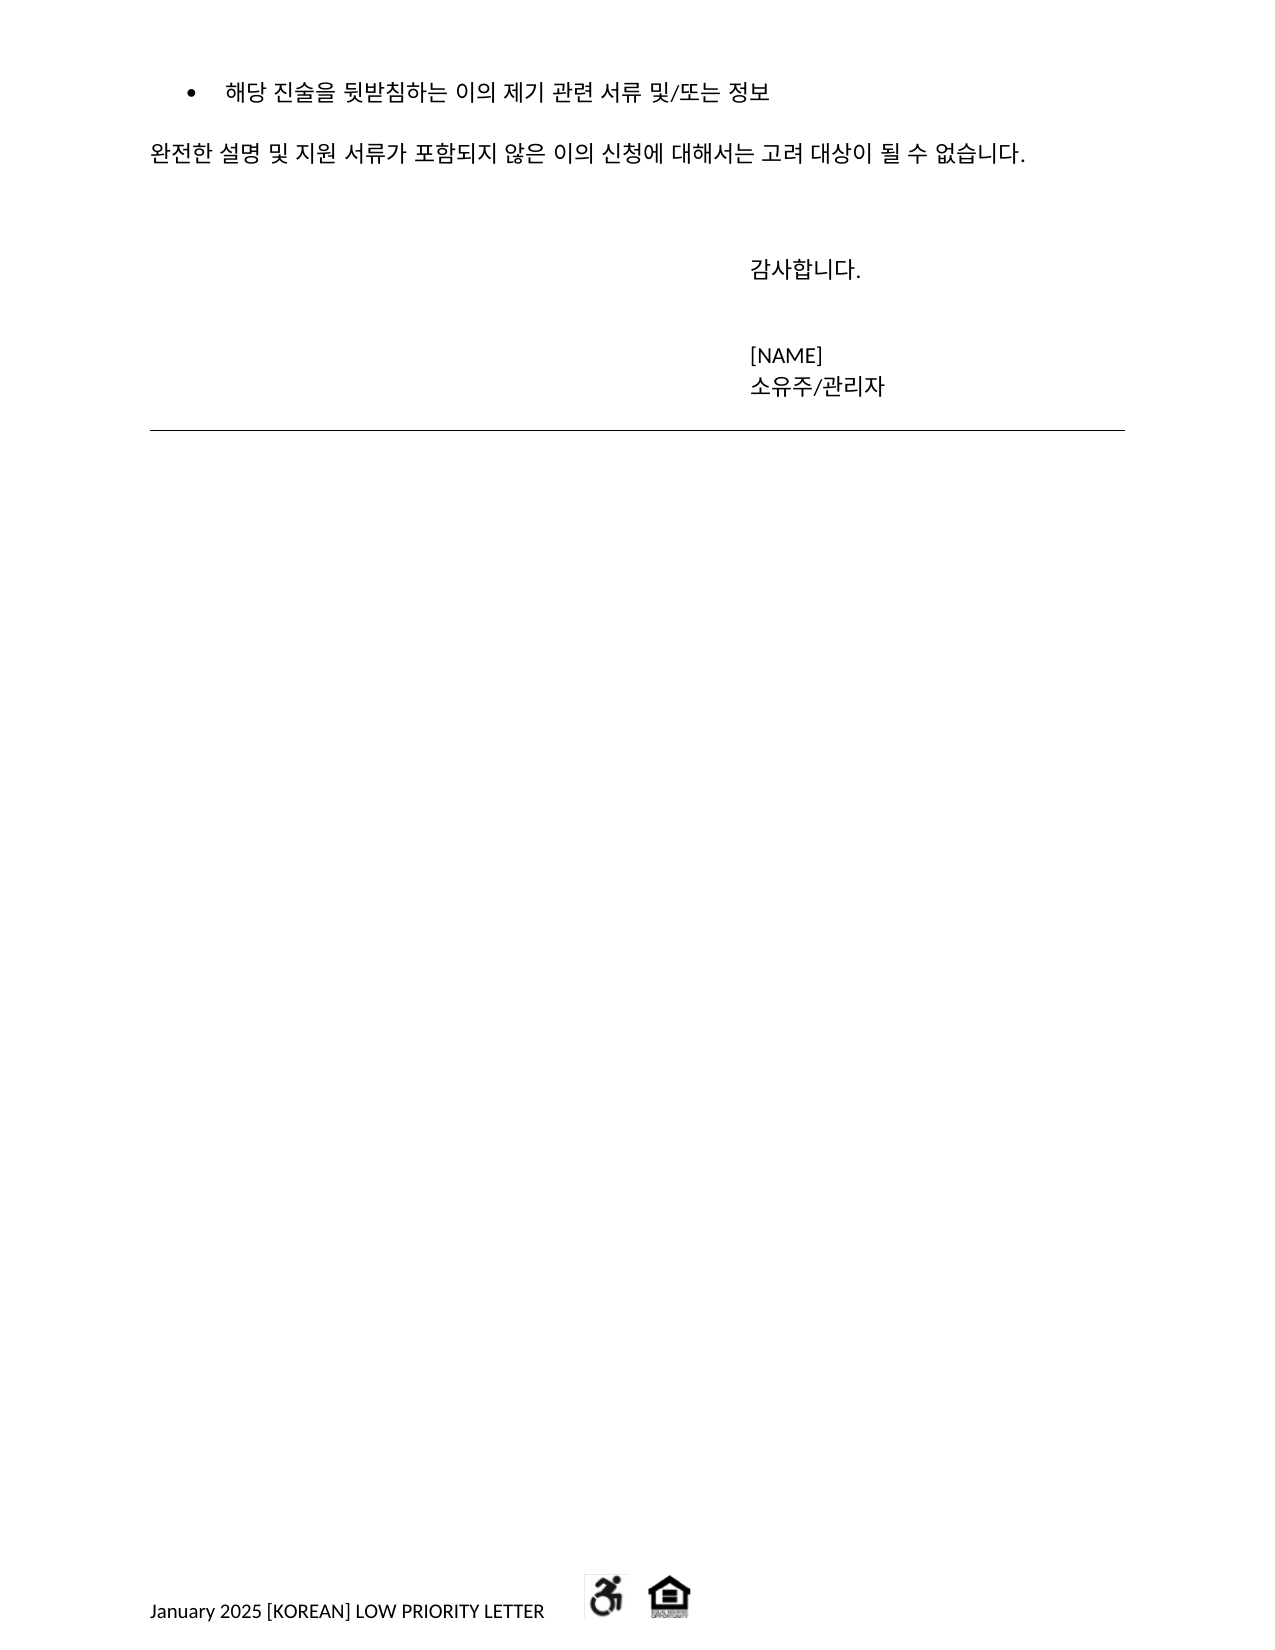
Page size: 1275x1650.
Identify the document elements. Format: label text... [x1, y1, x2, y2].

list 해당 진술을 뒷받침하는 이의 제기 관련 서류 및/또는 정보 [187, 75, 1125, 108]
text 소유주/관리자 [150, 369, 1125, 402]
picture [646, 1573, 692, 1619]
text 감사합니다. [150, 252, 1125, 285]
text 완전한 설명 및 지원 서류가 포함되지 않은 이의 신청에 대해서는 고려 대상이 될 수 없습니다. [150, 136, 1125, 169]
picture [583, 1573, 629, 1619]
text [NAME] [750, 341, 1125, 369]
